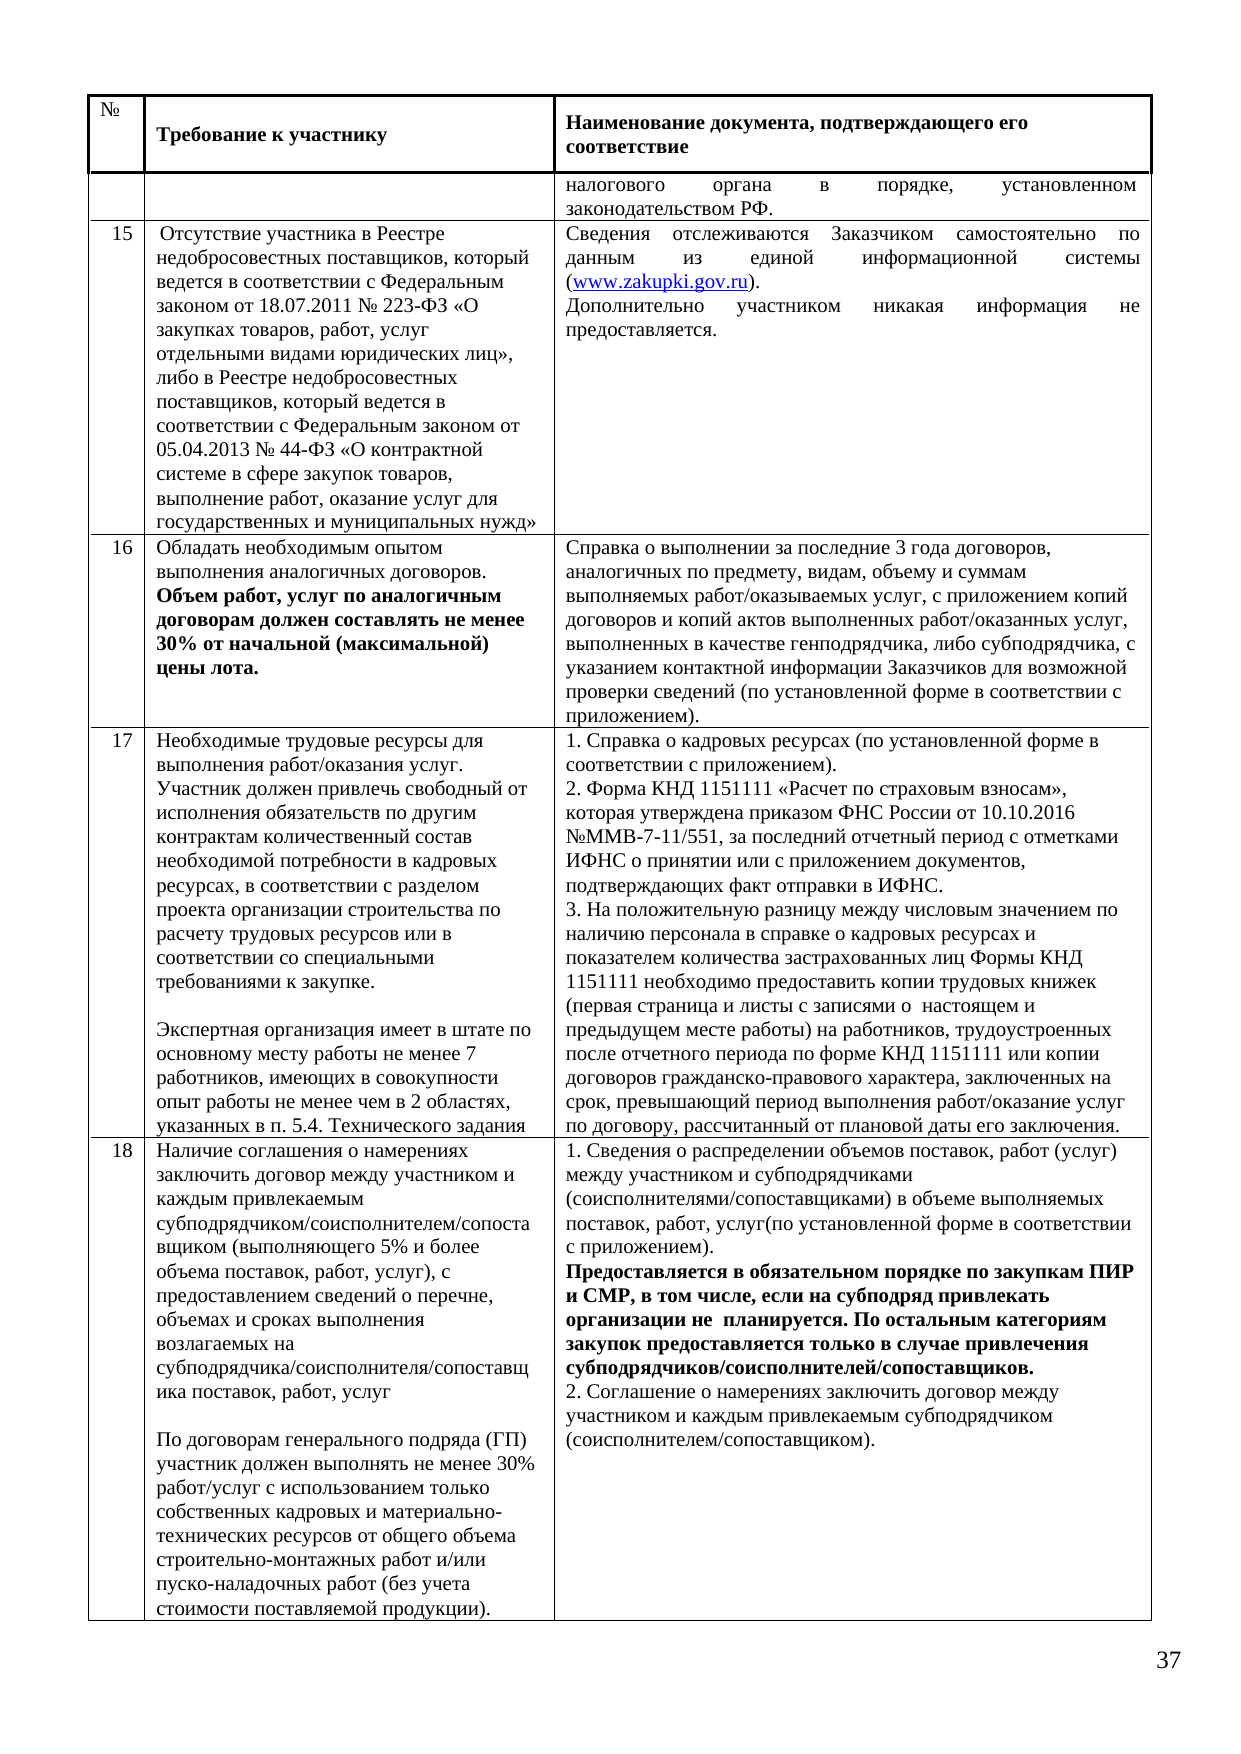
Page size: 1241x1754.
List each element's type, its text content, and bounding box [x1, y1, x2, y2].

table_cell Необходимые трудовые ресурсы для выполнения работ/оказания услуг. Участник должен привлечь свободный от исполнения обязательств по другим контрактам количественный состав необходимой потребности в кадровых ресурсах, в соответствии с разделом проекта организации строительства по расчету трудовых ресурсов или в соответствии со специальными требованиями к закупке. Экспертная организация имеет в штате по основному месту работы не менее 7 работников, имеющих в совокупности опыт работы не менее чем в 2 областях, указанных в п. 5.4. Технического задания [145, 728, 554, 1137]
table_cell Наличие соглашения о намерениях заключить договор между участником и каждым привлекаемым субподрядчиком/соисполнителем/сопоставщиком (выполняющего 5% и более объема поставок, работ, услуг), с предоставлением сведений о перечне, объемах и сроках выполнения возлагаемых на субподрядчика/соисполнителя/сопоставщика поставок, работ, услуг По договорам генерального подряда (ГП) участник должен выполнять не менее 30% работ/услуг c использованием только собственных кадровых и материально-технических ресурсов от общего объема строительно-монтажных работ и/или пуско-наладочных работ (без учета стоимости поставляемой продукции). [145, 1138, 554, 1619]
table_cell Справка о выполнении за последние 3 года договоров, аналогичных по предмету, видам, объему и суммам выполняемых работ/оказываемых услуг, с приложением копий договоров и копий актов выполненных работ/оказанных услуг, выполненных в качестве генподрядчика, либо субподрядчика, с указанием контактной информации Заказчиков для возможной проверки сведений (по установленной форме в соответствии с приложением). [555, 534, 1151, 727]
table_header Требование к участнику [146, 97, 553, 171]
table_cell 1. Справка о кадровых ресурсах (по установленной форме в соответствии с приложением). 2. Форма КНД 1151111 «Расчет по страховым взносам», которая утверждена приказом ФНС России от 10.10.2016 №ММВ-7-11/551, за последний отчетный период с отметками ИФНС о принятии или с приложением документов, подтверждающих факт отправки в ИФНС. 3. На положительную разницу между числовым значением по наличию персонала в справке о кадровых ресурсах и показателем количества застрахованных лиц Формы КНД 1151111 необходимо предоставить копии трудовых книжек (первая страница и листы с записями о настоящем и предыдущем месте работы) на работников, трудоустроенных после отчетного периода по форме КНД 1151111 или копии договоров гражданско-правового характера, заключенных на срок, превышающий период выполнения работ/оказание услуг по договору, рассчитанный от плановой даты его заключения. [555, 727, 1151, 1137]
table_header Наименование документа, подтверждающего его соответствие [556, 97, 1150, 171]
table_cell [89, 534, 144, 727]
table_cell [89, 220, 144, 533]
table_cell Сведения отслеживаются Заказчиком самостоятельно по данным из единой информационной системы (www.zakupki.gov.ru). Дополнительно участником никакая информация не предоставляется. [555, 220, 1151, 533]
table_cell Отсутствие участника в Реестре недобросовестных поставщиков, который ведется в соответствии с Федеральным законом от 18.07.2011 № 223-ФЗ «О закупках товаров, работ, услуг отдельными видами юридических лиц», либо в Реестре недобросовестных поставщиков, который ведется в соответствии с Федеральным законом от 05.04.2013 № 44-ФЗ «О контрактной системе в сфере закупок товаров, выполнение работ, оказание услуг для государственных и муниципальных нужд» [145, 221, 554, 533]
table_cell [89, 171, 144, 220]
table_cell [89, 1137, 144, 1619]
table_cell 1. Сведения о распределении объемов поставок, работ (услуг) между участником и субподрядчиками (соисполнителями/сопоставщиками) в объеме выполняемых поставок, работ, услуг(по установленной форме в соответствии с приложением). Предоставляется в обязательном порядке по закупкам ПИР и СМР, в том числе, если на субподряд привлекать организации не планируется. По остальным категориям закупок предоставляется только в случае привлечения субподрядчиков/соисполнителей/сопоставщиков. 2. Соглашение о намерениях заключить договор между участником и каждым привлекаемым субподрядчиком (соисполнителем/сопоставщиком). [555, 1137, 1151, 1619]
table_cell [89, 727, 144, 1137]
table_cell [145, 174, 554, 220]
table_cell Обладать необходимым опытом выполнения аналогичных договоров. Объем работ, услуг по аналогичным договорам должен составлять не менее 30% от начальной (максимальной) цены лота. [145, 535, 554, 727]
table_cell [555, 171, 1151, 220]
table_header № [90, 97, 143, 171]
